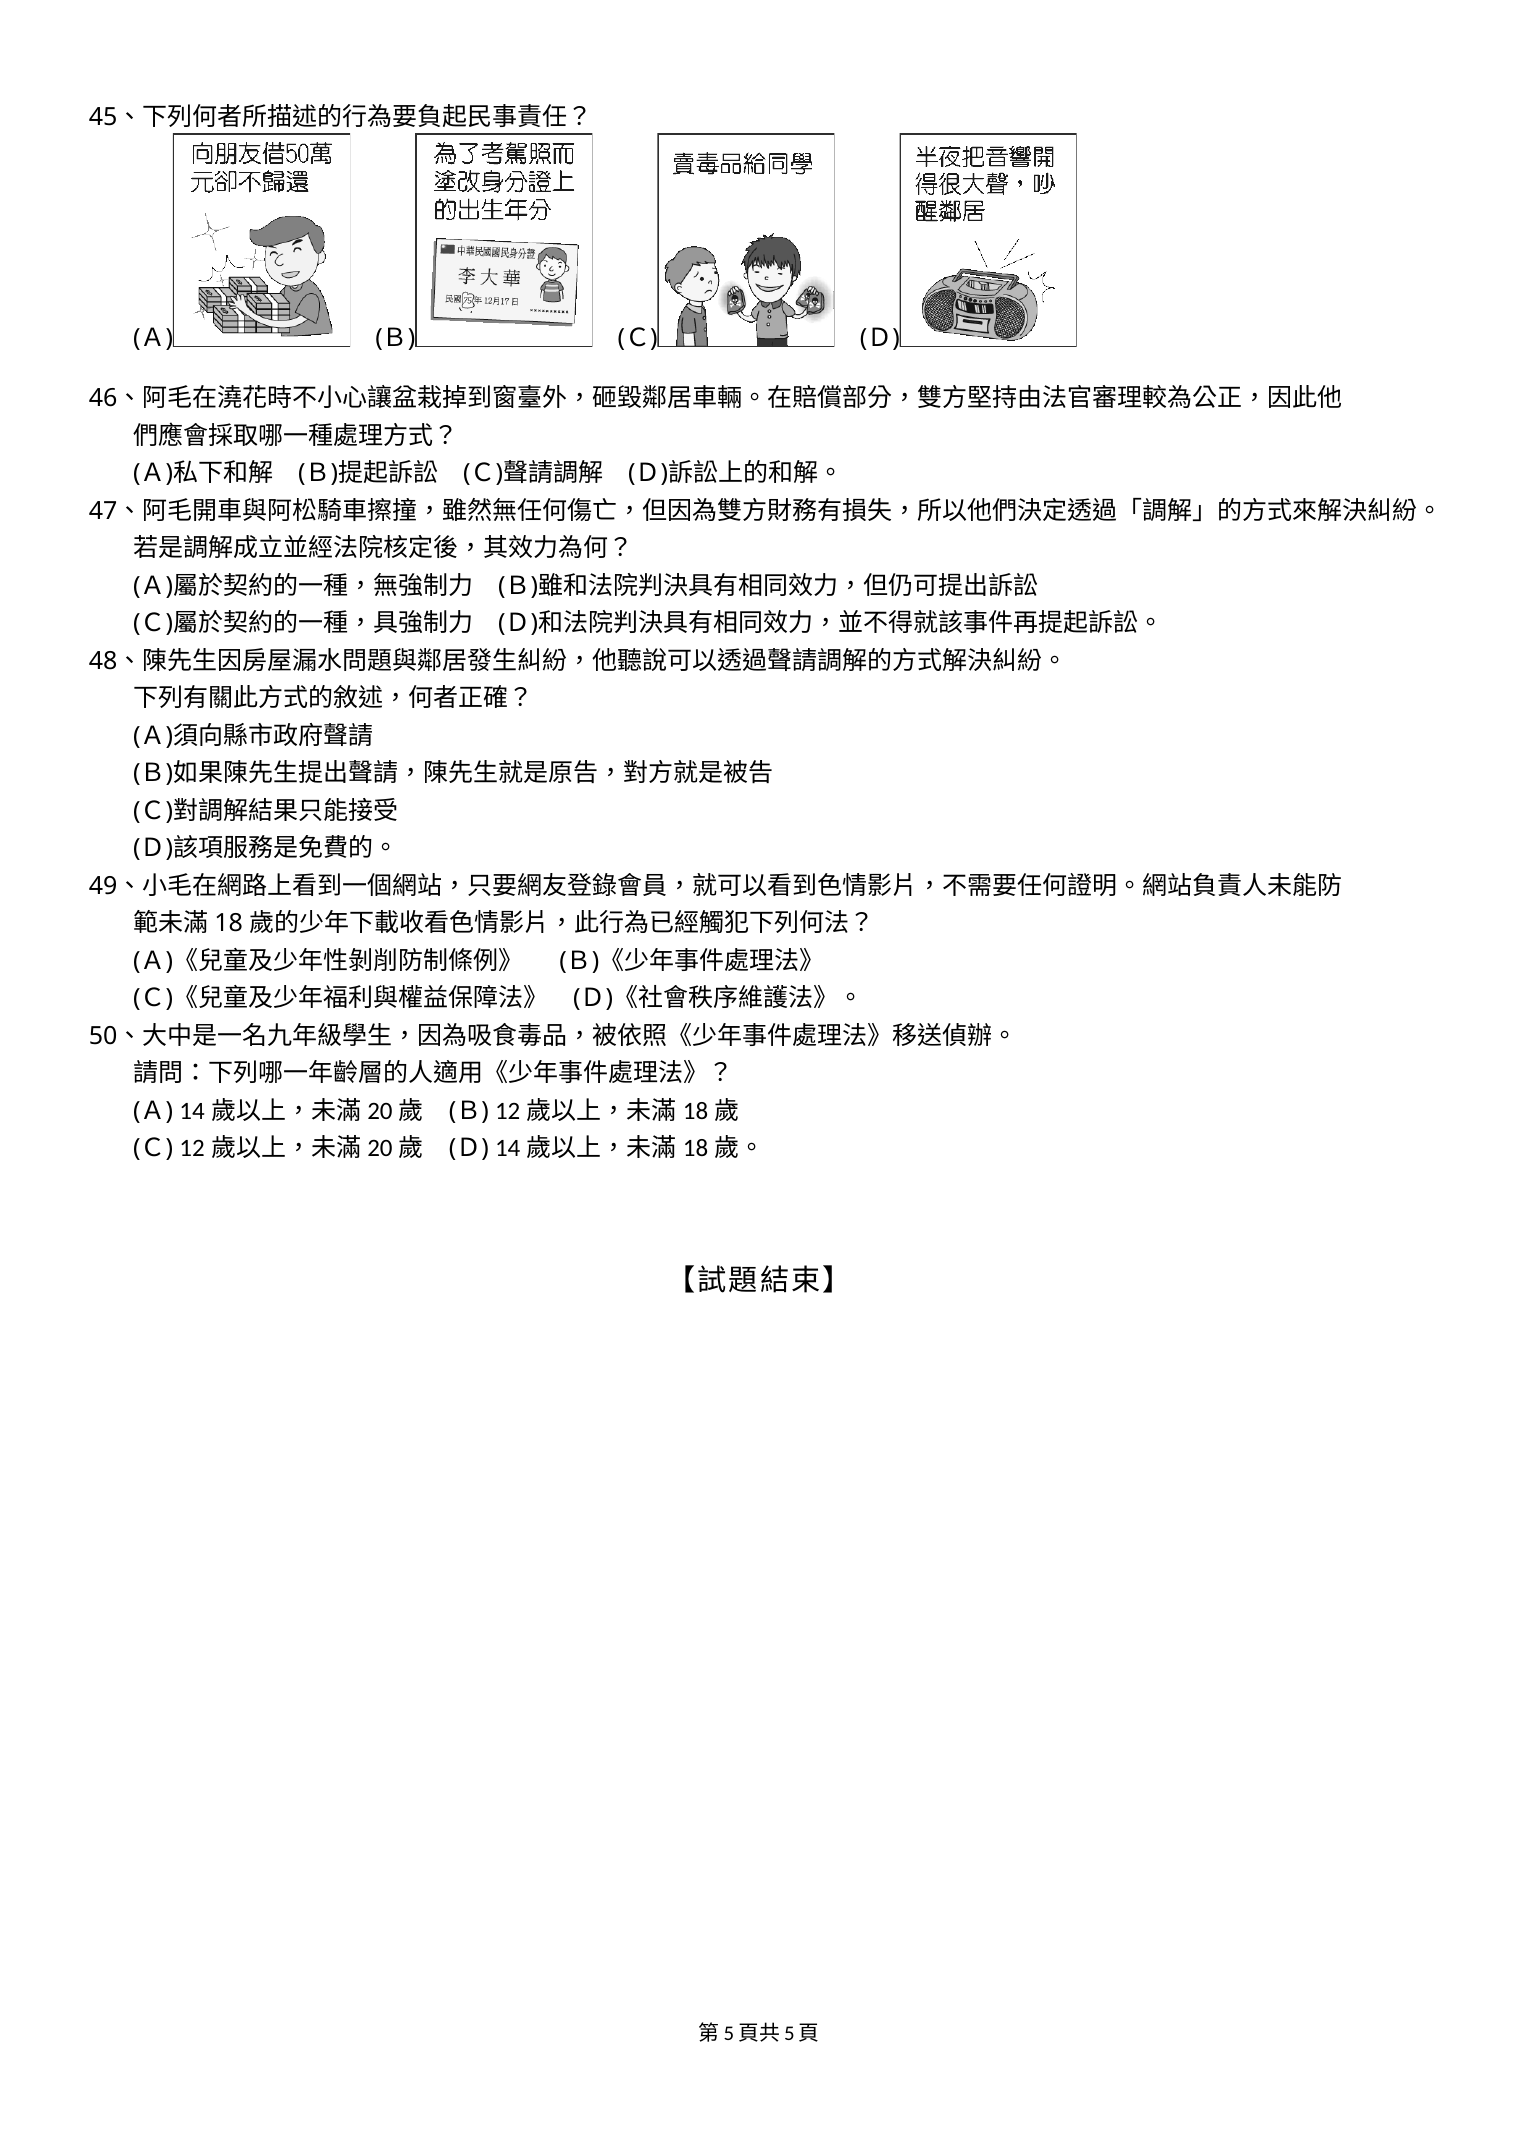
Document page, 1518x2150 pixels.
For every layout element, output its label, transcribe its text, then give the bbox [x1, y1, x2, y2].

text (Ａ)《兒童及少年性剝削防制條例》 (Ｂ)《少年事件處理法》 [133, 940, 1429, 977]
text 50、大中是一名九年級學生，因為吸食毒品，被依照《少年事件處理法》移送偵辦。 [89, 1015, 1429, 1052]
text 49、小毛在網路上看到一個網站，只要網友登錄會員，就可以看到色情影片，不需要任何證明。網站負責人未能防範未滿 18 歲的少年下載收看色情影片，此行為已經觸犯下列何法？ [89, 865, 1358, 940]
text 48、陳先生因房屋漏水問題與鄰居發生糾紛，他聽說可以透過聲請調解的方式解決糾紛。 [89, 640, 1429, 677]
text 46、阿毛在澆花時不小心讓盆栽掉到窗臺外，砸毀鄰居車輛。在賠償部分，雙方堅持由法官審理較為公正，因此他們應會採取哪一種處理方式？ [89, 377, 1358, 452]
text (Ａ) (Ｂ) (Ｃ) (Ｄ) [133, 133, 1429, 358]
text (Ａ)屬於契約的一種，無強制力 (Ｂ)雖和法院判決具有相同效力，但仍可提出訴訟 [133, 565, 1429, 602]
text (Ｃ)對調解結果只能接受 [133, 790, 1429, 827]
text (Ａ)私下和解 (Ｂ)提起訴訟 (Ｃ)聲請調解 (Ｄ)訴訟上的和解。 [133, 452, 1429, 490]
text (Ｂ)如果陳先生提出聲請，陳先生就是原告，對方就是被告 [133, 752, 1429, 790]
text (Ｃ)《兒童及少年福利與權益保障法》 (Ｄ)《社會秩序維護法》。 [133, 977, 1429, 1015]
text 請問：下列哪一年齡層的人適用《少年事件處理法》？ [133, 1052, 1429, 1090]
text 【試題結束】 [89, 1240, 1429, 1315]
text (Ａ)須向縣市政府聲請 [133, 715, 1429, 752]
text 45、下列何者所描述的行為要負起民事責任？ [89, 96, 1429, 133]
text 47、阿毛開車與阿松騎車擦撞，雖然無任何傷亡，但因為雙方財務有損失，所以他們決定透過「調解」的方式來解決糾紛。若是調解成立並經法院核定後，其效力為何？ [89, 490, 1429, 565]
text (Ａ) 14 歲以上，未滿 20 歲 (Ｂ) 12 歲以上，未滿 18 歲 [133, 1090, 1429, 1127]
text (Ｃ) 12 歲以上，未滿 20 歲 (Ｄ) 14 歲以上，未滿 18 歲。 [133, 1127, 1429, 1165]
text 下列有關此方式的敘述，何者正確？ [133, 677, 1429, 715]
text (Ｃ)屬於契約的一種，具強制力 (Ｄ)和法院判決具有相同效力，並不得就該事件再提起訴訟。 [133, 602, 1429, 640]
text (Ｄ)該項服務是免費的。 [133, 827, 1429, 865]
